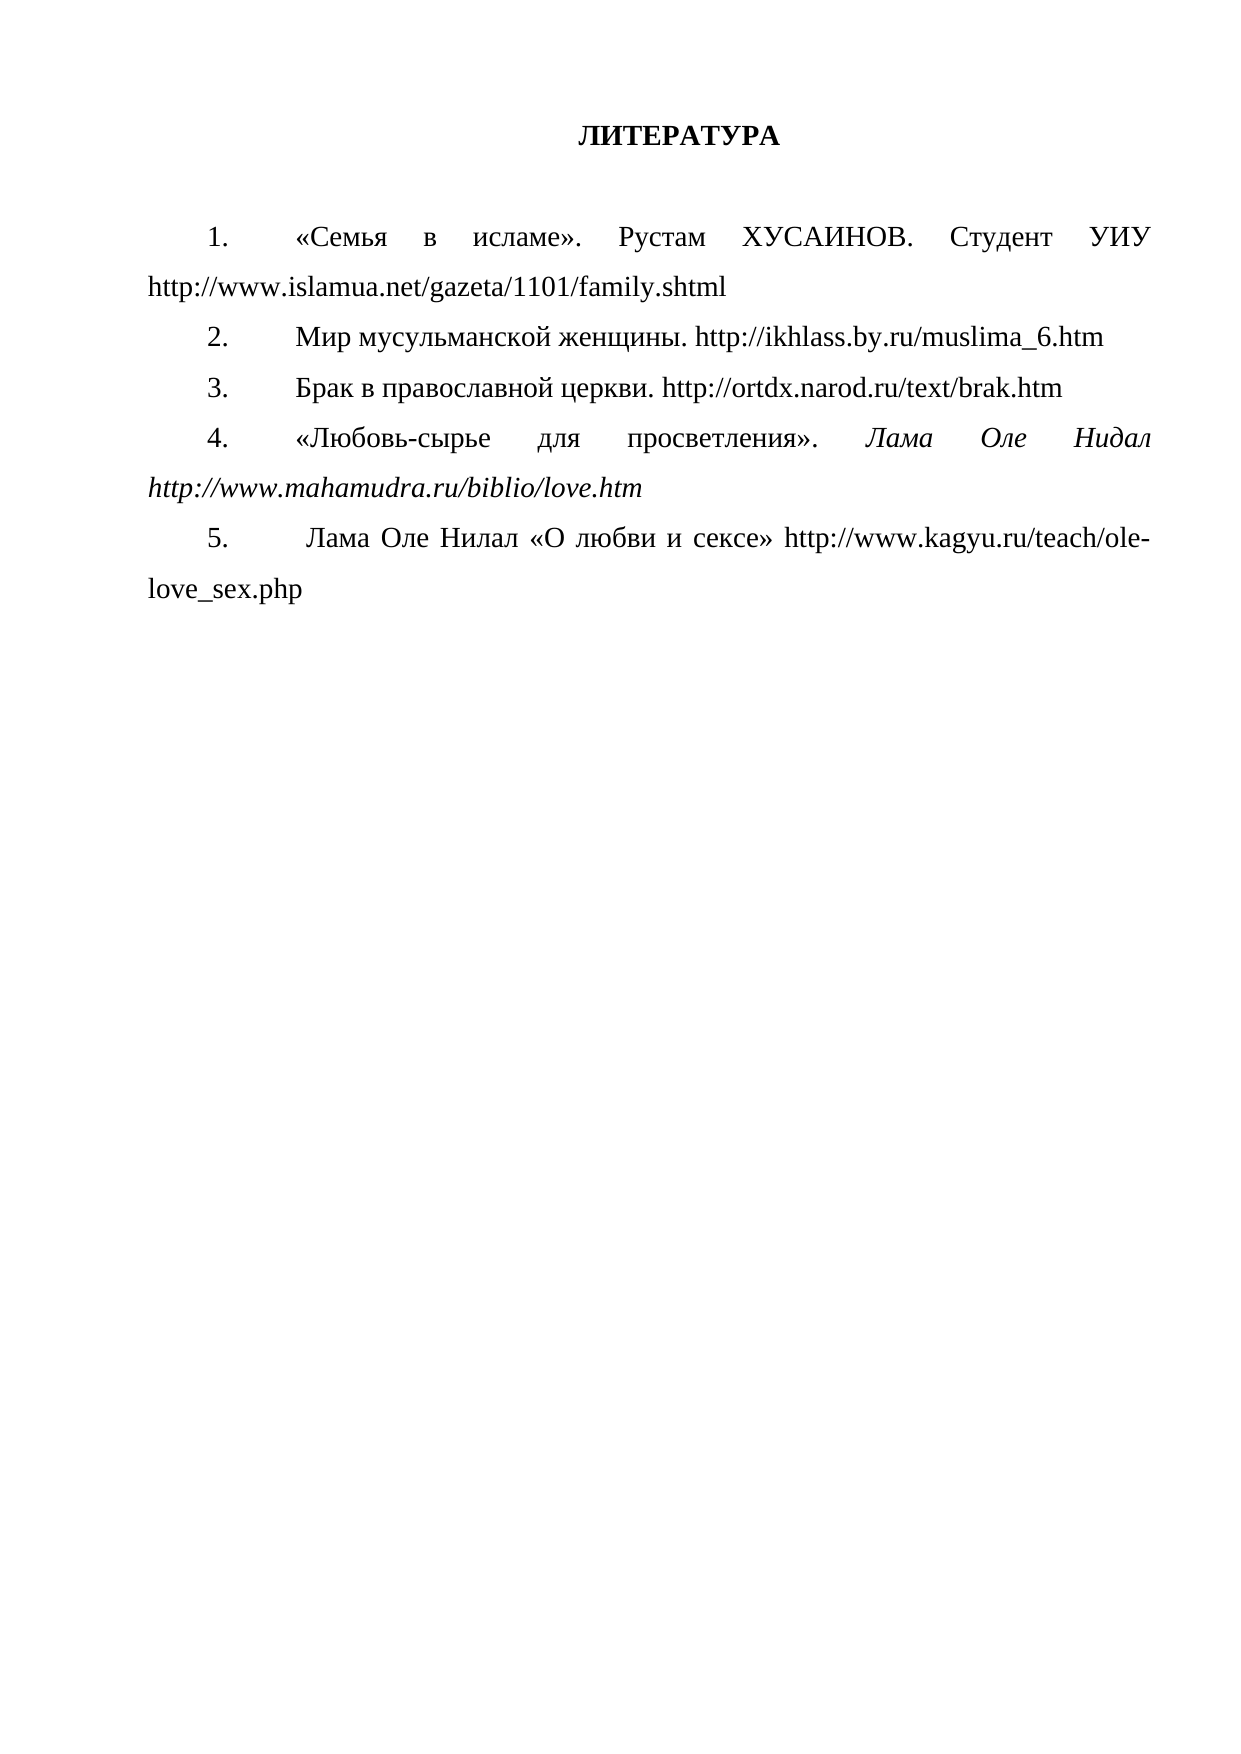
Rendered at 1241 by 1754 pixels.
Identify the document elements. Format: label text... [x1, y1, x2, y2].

list Брак в православной церкви. http://ortdx.narod.ru/text/brak.htm [148, 370, 1152, 403]
list Лама Оле Нилал «О любви и сексе» http://www.kagyu.ru/teach/ole-love_sex.php [148, 521, 1152, 604]
text ЛИТЕРАТУРА [148, 118, 1152, 152]
list «Любовь-сырье для просветления». Лама Оле Нидал http://www.mahamudra.ru/biblio/love.htm [148, 420, 1152, 504]
list Мир мусульманской женщины. http://ikhlass.by.ru/muslima_6.htm [148, 319, 1152, 353]
list «Семья в исламе». Рустам ХУСАИНОВ. Студент УИУ http://www.islamua.net/gazeta/1101/family.shtml [148, 219, 1152, 303]
